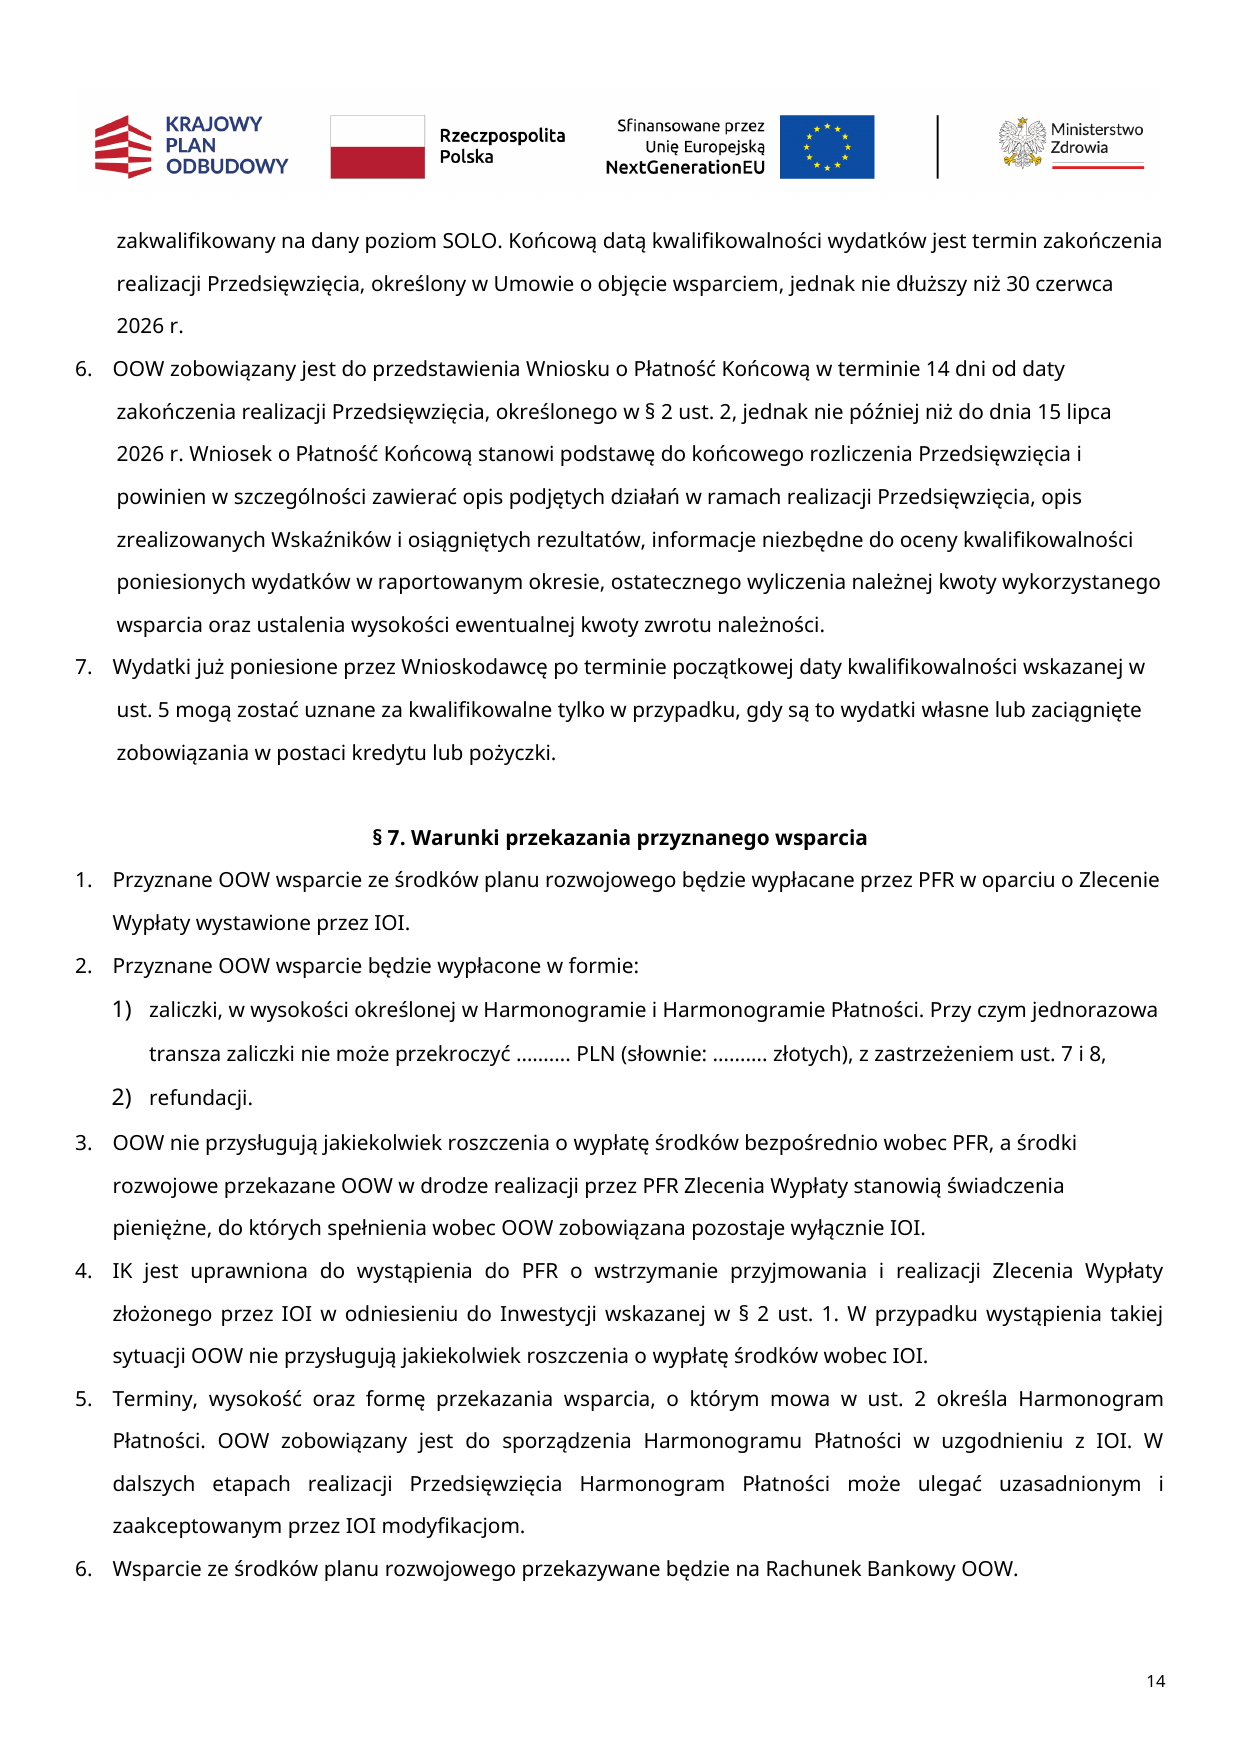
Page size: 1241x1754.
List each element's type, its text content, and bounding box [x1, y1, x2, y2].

list zaliczki, w wysokości określonej w Harmonogramie i Harmonogramie Płatności. Przy czym jednorazowa transza zaliczki nie może przekroczyć ………. PLN (słownie: ………. złotych), z zastrzeżeniem ust. 7 i 8, [111, 993, 1165, 1067]
list OOW zobowiązany jest do przedstawienia Wniosku o Płatność Końcową w terminie 14 dni od daty zakończenia realizacji Przedsięwzięcia, określonego w § 2 ust. 2, jednak nie później niż do dnia 15 lipca 2026 r. Wniosek o Płatność Końcową stanowi podstawę do końcowego rozliczenia Przedsięwzięcia i powinien w szczególności zawierać opis podjętych działań w ramach realizacji Przedsięwzięcia, opis zrealizowanych Wskaźników i osiągniętych rezultatów, informacje niezbędne do oceny kwalifikowalności poniesionych wydatków w raportowanym okresie, ostatecznego wyliczenia należnej kwoty wykorzystanego wsparcia oraz ustalenia wysokości ewentualnej kwoty zwrotu należności. [75, 354, 1165, 638]
list Przyznane OOW wsparcie ze środków planu rozwojowego będzie wypłacane przez PFR w oparciu o Zlecenie Wypłaty wystawione przez IOI. [75, 866, 1165, 937]
list refundacji. [111, 1081, 1165, 1113]
list IK jest uprawniona do wystąpienia do PFR o wstrzymanie przyjmowania i realizacji Zlecenia Wypłaty złożonego przez IOI w odniesieniu do Inwestycji wskazanej w § 2 ust. 1. W przypadku wystąpienia takiej sytuacji OOW nie przysługują jakiekolwiek roszczenia o wypłatę środków wobec IOI. [75, 1256, 1165, 1370]
list Przyznane OOW wsparcie będzie wypłacone w formie: [75, 951, 1165, 979]
list Wsparcie ze środków planu rozwojowego przekazywane będzie na Rachunek Bankowy OOW. [75, 1554, 1165, 1583]
list OOW nie przysługują jakiekolwiek roszczenia o wypłatę środków bezpośrednio wobec PFR, a środki rozwojowe przekazane OOW w drodze realizacji przez PFR Zlecenia Wypłaty stanowią świadczenia pieniężne, do których spełnienia wobec OOW zobowiązana pozostaje wyłącznie IOI. [75, 1128, 1165, 1242]
list Wydatki już poniesione przez Wnioskodawcę po terminie początkowej daty kwalifikowalności wskazanej w ust. 5 mogą zostać uznane za kwalifikowalne tylko w przypadku, gdy są to wydatki własne lub zaciągnięte zobowiązania w postaci kredytu lub pożyczki. [75, 652, 1165, 766]
list Terminy, wysokość oraz formę przekazania wsparcia, o którym mowa w ust. 2 określa Harmonogram Płatności. OOW zobowiązany jest do sporządzenia Harmonogramu Płatności w uzgodnieniu z IOI. W dalszych etapach realizacji Przedsięwzięcia Harmonogram Płatności może ulegać uzasadnionym i zaakceptowanym przez IOI modyfikacjom. [75, 1384, 1165, 1540]
text § 7. Warunki przekazania przyznanego wsparcia [75, 823, 1165, 851]
picture [75, 88, 1166, 198]
